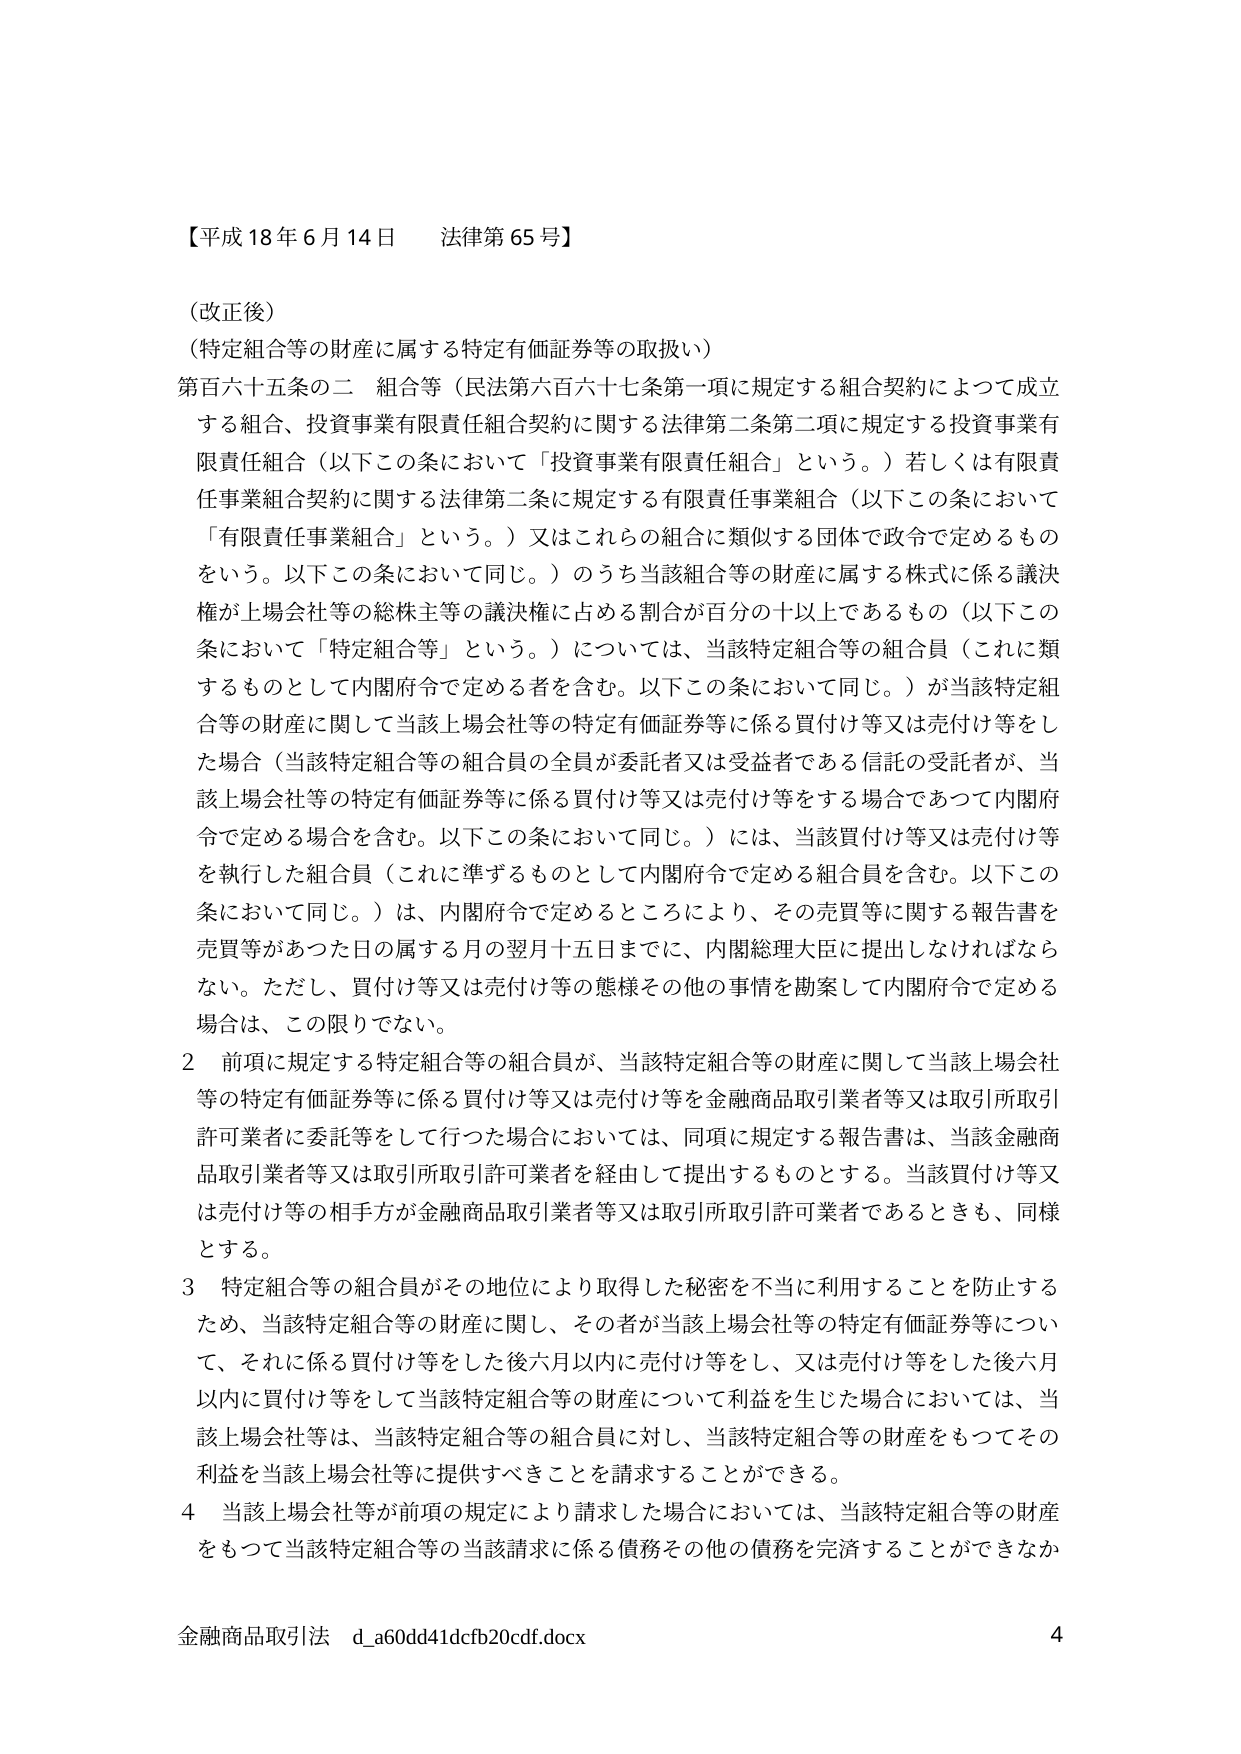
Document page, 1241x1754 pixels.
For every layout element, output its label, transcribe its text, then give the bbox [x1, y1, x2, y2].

text 【平成18年6月14日 法律第65号】 [177, 217, 1063, 254]
text 第百六十五条の二 組合等（民法第六百六十七条第一項に規定する組合契約によつて成立する組合、投資事業有限責任組合契約に関する法律第二条第二項に規定する投資事業有限責任組合（以下この条において「投資事業有限責任組合」という。）若しくは有限責任事業組合契約に関する法律第二条に規定する有限責任事業組合（以下この条において「有限責任事業組合」という。）又はこれらの組合に類似する団体で政令で定めるものをいう。以下この条において同じ。）のうち当該組合等の財産に属する株式に係る議決権が上場会社等の総株主等の議決権に占める割合が百分の十以上であるもの（以下この条において「特定組合等」という。）については、当該特定組合等の組合員（これに類するものとして内閣府令で定める者を含む。以下この条において同じ。）が当該特定組合等の財産に関して当該上場会社等の特定有価証券等に係る買付け等又は売付け等をした場合（当該特定組合等の組合員の全員が委託者又は受益者である信託の受託者が、当該上場会社等の特定有価証券等に係る買付け等又は売付け等をする場合であつて内閣府令で定める場合を含む。以下この条において同じ。）には、当該買付け等又は売付け等を執行した組合員（これに準ずるものとして内閣府令で定める組合員を含む。以下この条において同じ。）は、内閣府令で定めるところにより、その売買等に関する報告書を売買等があつた日の属する月の翌月十五日までに、内閣総理大臣に提出しなければならない。ただし、買付け等又は売付け等の態様その他の事情を勘案して内閣府令で定める場合は、この限りでない。 [177, 367, 1063, 1042]
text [177, 1492, 1063, 1567]
text （特定組合等の財産に属する特定有価証券等の取扱い） [177, 329, 1063, 367]
text （改正後） [177, 292, 1063, 329]
text ２ 前項に規定する特定組合等の組合員が、当該特定組合等の財産に関して当該上場会社等の特定有価証券等に係る買付け等又は売付け等を金融商品取引業者等又は取引所取引許可業者に委託等をして行つた場合においては、同項に規定する報告書は、当該金融商品取引業者等又は取引所取引許可業者を経由して提出するものとする。当該買付け等又は売付け等の相手方が金融商品取引業者等又は取引所取引許可業者であるときも、同様とする。 [177, 1042, 1063, 1267]
text ３ 特定組合等の組合員がその地位により取得した秘密を不当に利用することを防止するため、当該特定組合等の財産に関し、その者が当該上場会社等の特定有価証券等について、それに係る買付け等をした後六月以内に売付け等をし、又は売付け等をした後六月以内に買付け等をして当該特定組合等の財産について利益を生じた場合においては、当該上場会社等は、当該特定組合等の組合員に対し、当該特定組合等の財産をもつてその利益を当該上場会社等に提供すべきことを請求することができる。 [177, 1267, 1063, 1492]
